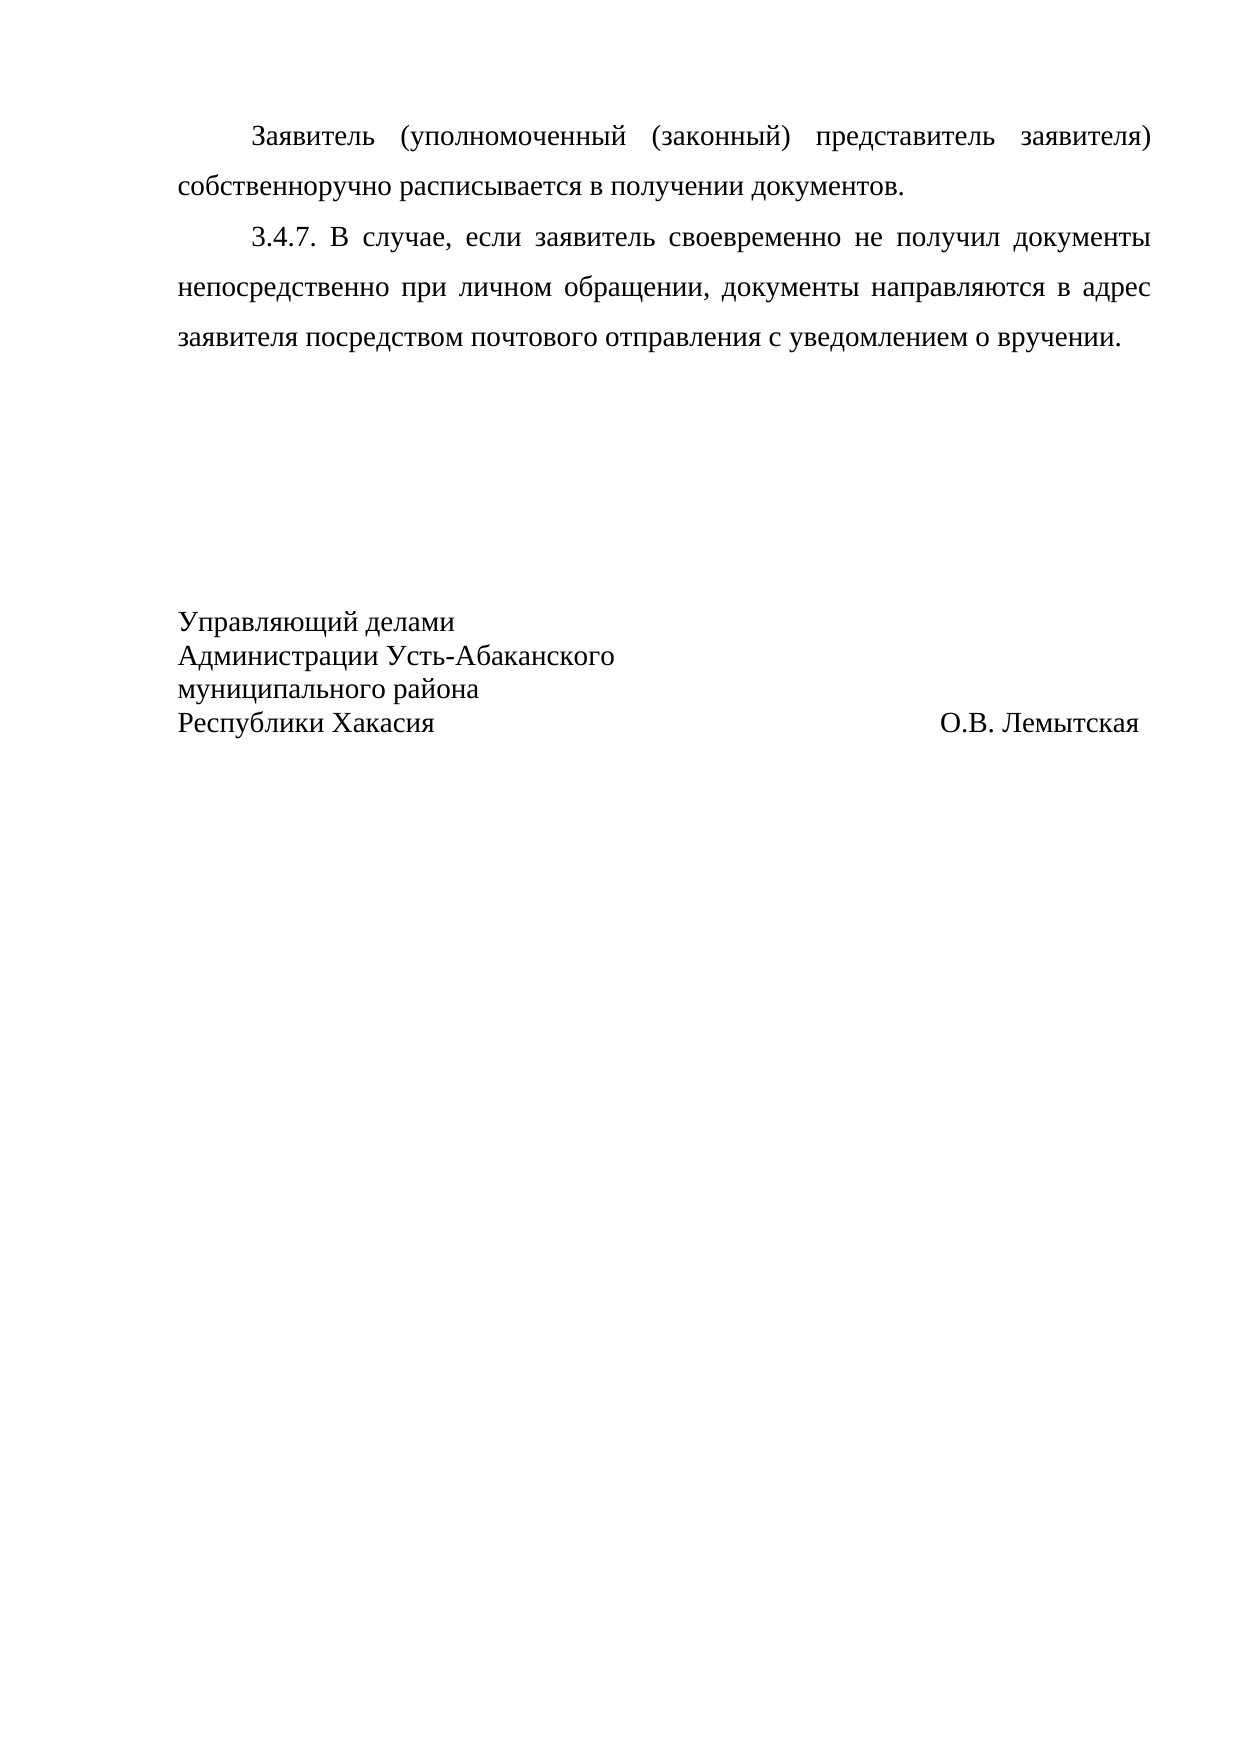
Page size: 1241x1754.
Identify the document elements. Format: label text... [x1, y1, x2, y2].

text Управляющий делами [177, 604, 1152, 638]
text Заявитель (уполномоченный (законный) представитель заявителя) собственноручно расписывается в получении документов. [177, 118, 1152, 202]
text Республики Хакасия О.В. Лемытская [177, 705, 1152, 739]
text Администрации Усть-Абаканского [177, 638, 1152, 672]
text 3.4.7. В случае, если заявитель своевременно не получил документы непосредственно при личном обращении, документы направляются в адрес заявителя посредством почтового отправления с уведомлением о вручении. [177, 219, 1152, 353]
text муниципального района [177, 672, 1152, 705]
